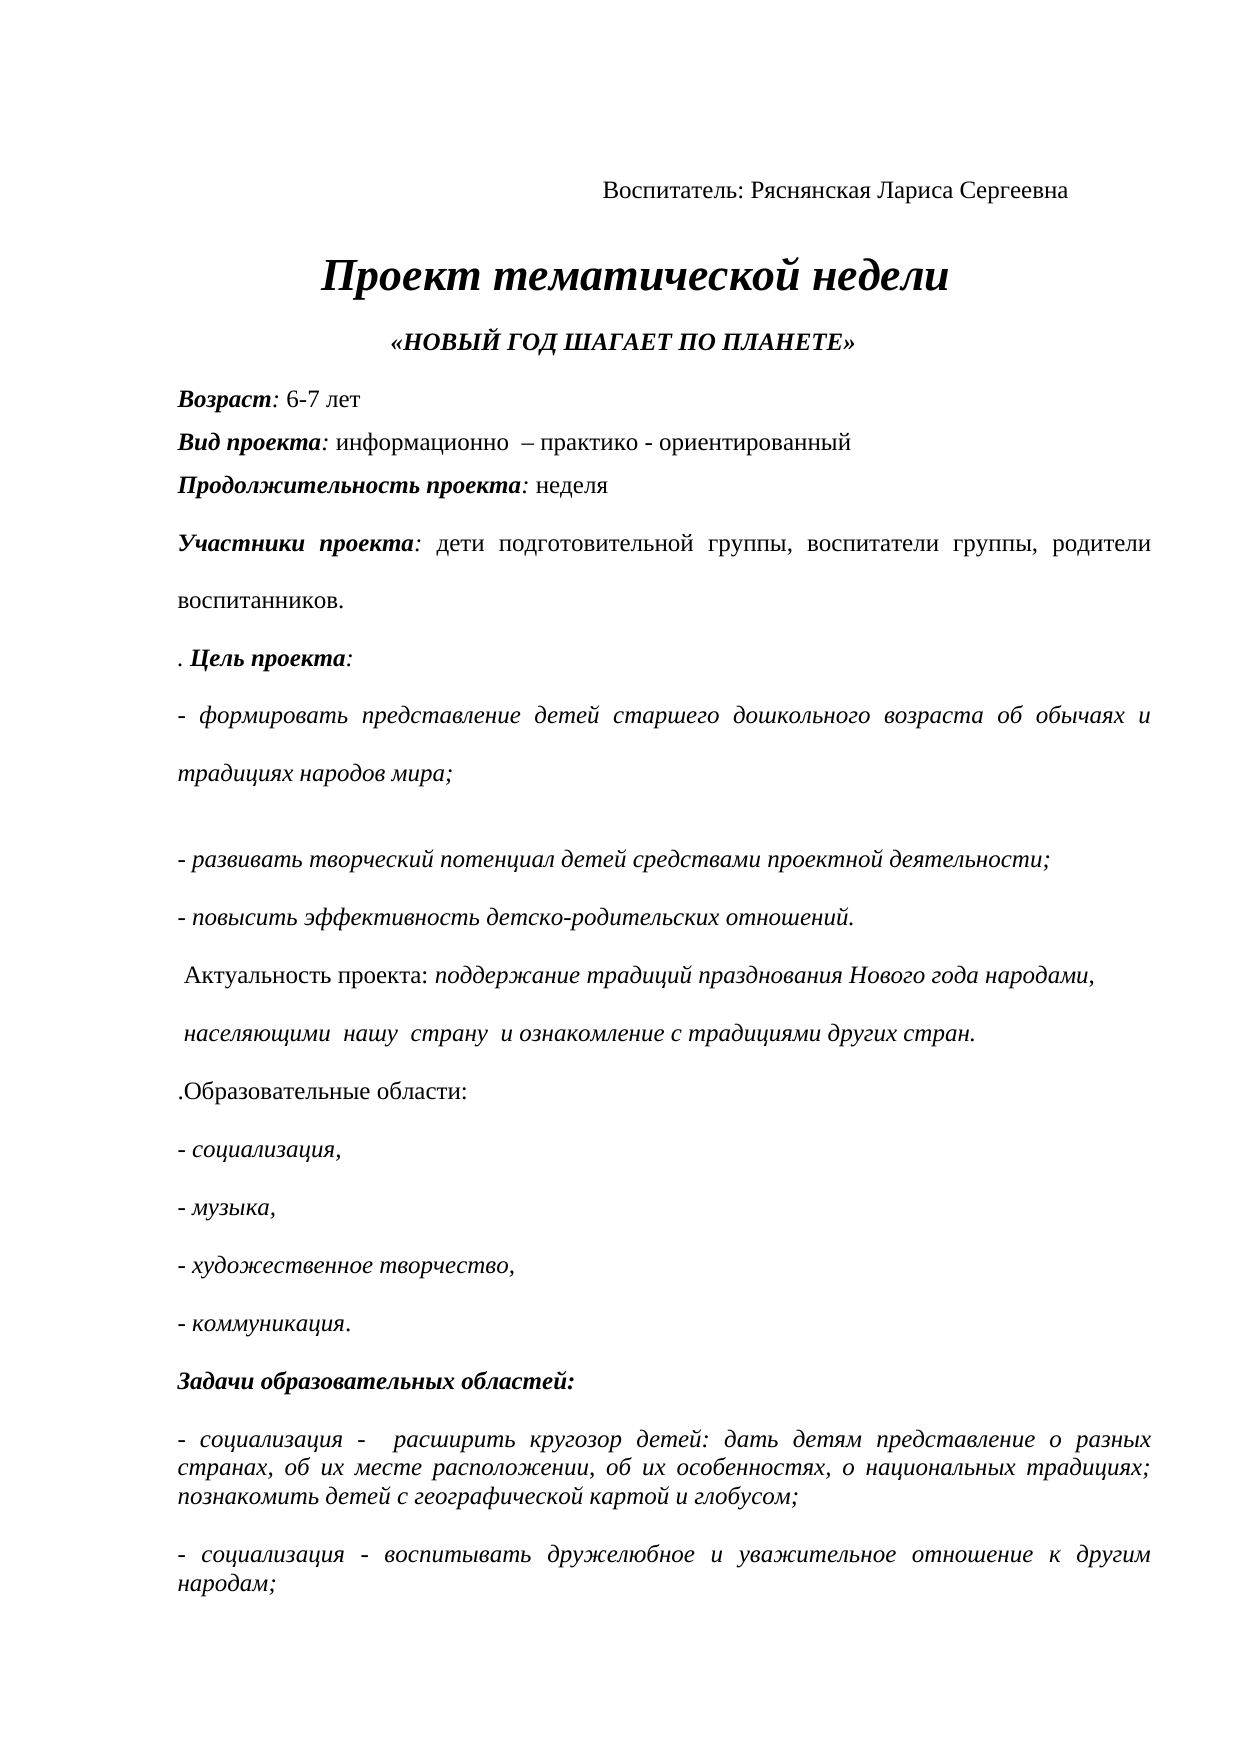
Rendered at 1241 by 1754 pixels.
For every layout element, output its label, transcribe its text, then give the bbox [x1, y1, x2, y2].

text Воспитатель: Ряснянская Лариса Сергеевна [177, 176, 1152, 204]
text - социализация, [177, 1134, 1152, 1163]
text . Цель проекта: [177, 643, 1152, 672]
text Проект тематической недели [177, 247, 1152, 300]
text - формировать представление детей старшего дошкольного возраста об обычаях и традициях народов мира; [177, 700, 1152, 787]
text - развивать творческий потенциал детей средствами проектной деятельности; [177, 844, 1152, 873]
text Вид проекта: информационно – практико - ориентированный [177, 427, 1152, 456]
text Участники проекта: дети подготовительной группы, воспитатели группы, родители воспитанников. [177, 528, 1152, 614]
text Актуальность проекта: поддержание традиций празднования Нового года народами, [177, 960, 1152, 989]
text населяющими нашу страну и ознакомление с традициями других стран. [177, 1018, 1152, 1047]
text «НОВЫЙ ГОД ШАГАЕТ ПО ПЛАНЕТЕ» [177, 327, 1152, 355]
text - повысить эффективность детско-родительских отношений. [177, 902, 1152, 931]
text - музыка, [177, 1192, 1152, 1221]
text Возраст: 6-7 лет [177, 384, 1152, 413]
text - коммуникация. [177, 1308, 1152, 1337]
text .Образовательные области: [177, 1076, 1152, 1105]
text - художественное творчество, [177, 1250, 1152, 1279]
text Задачи образовательных областей: [177, 1366, 1152, 1394]
text - социализация - воспитывать дружелюбное и уважительное отношение к другим народам; [177, 1539, 1152, 1597]
text - социализация - расширить кругозор детей: дать детям представление о разных странах, об их месте расположении, об их особенностях, о национальных традициях; познакомить детей с географической картой и глобусом; [177, 1424, 1152, 1510]
text Продолжительность проекта: неделя [177, 470, 1152, 499]
